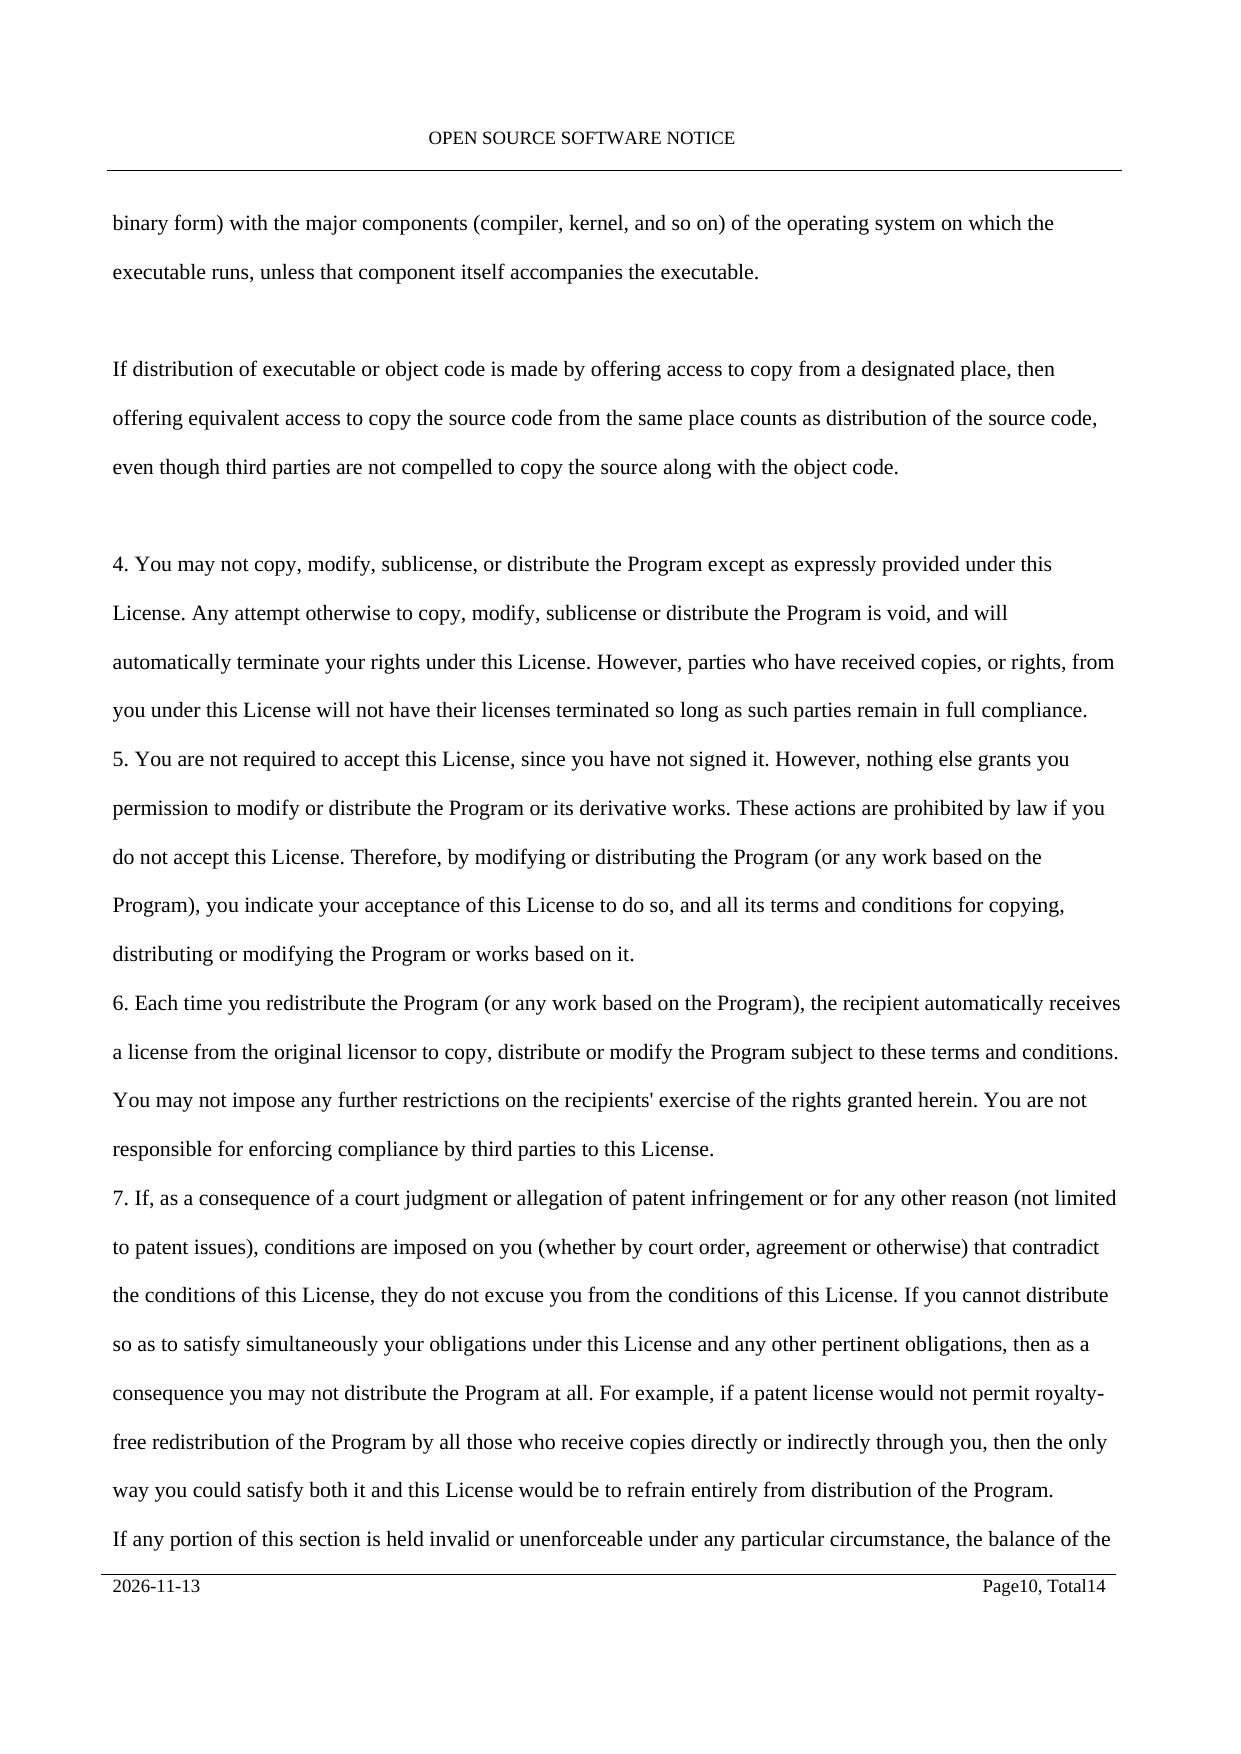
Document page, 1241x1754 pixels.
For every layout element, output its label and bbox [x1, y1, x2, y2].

text [112, 206, 1128, 1555]
